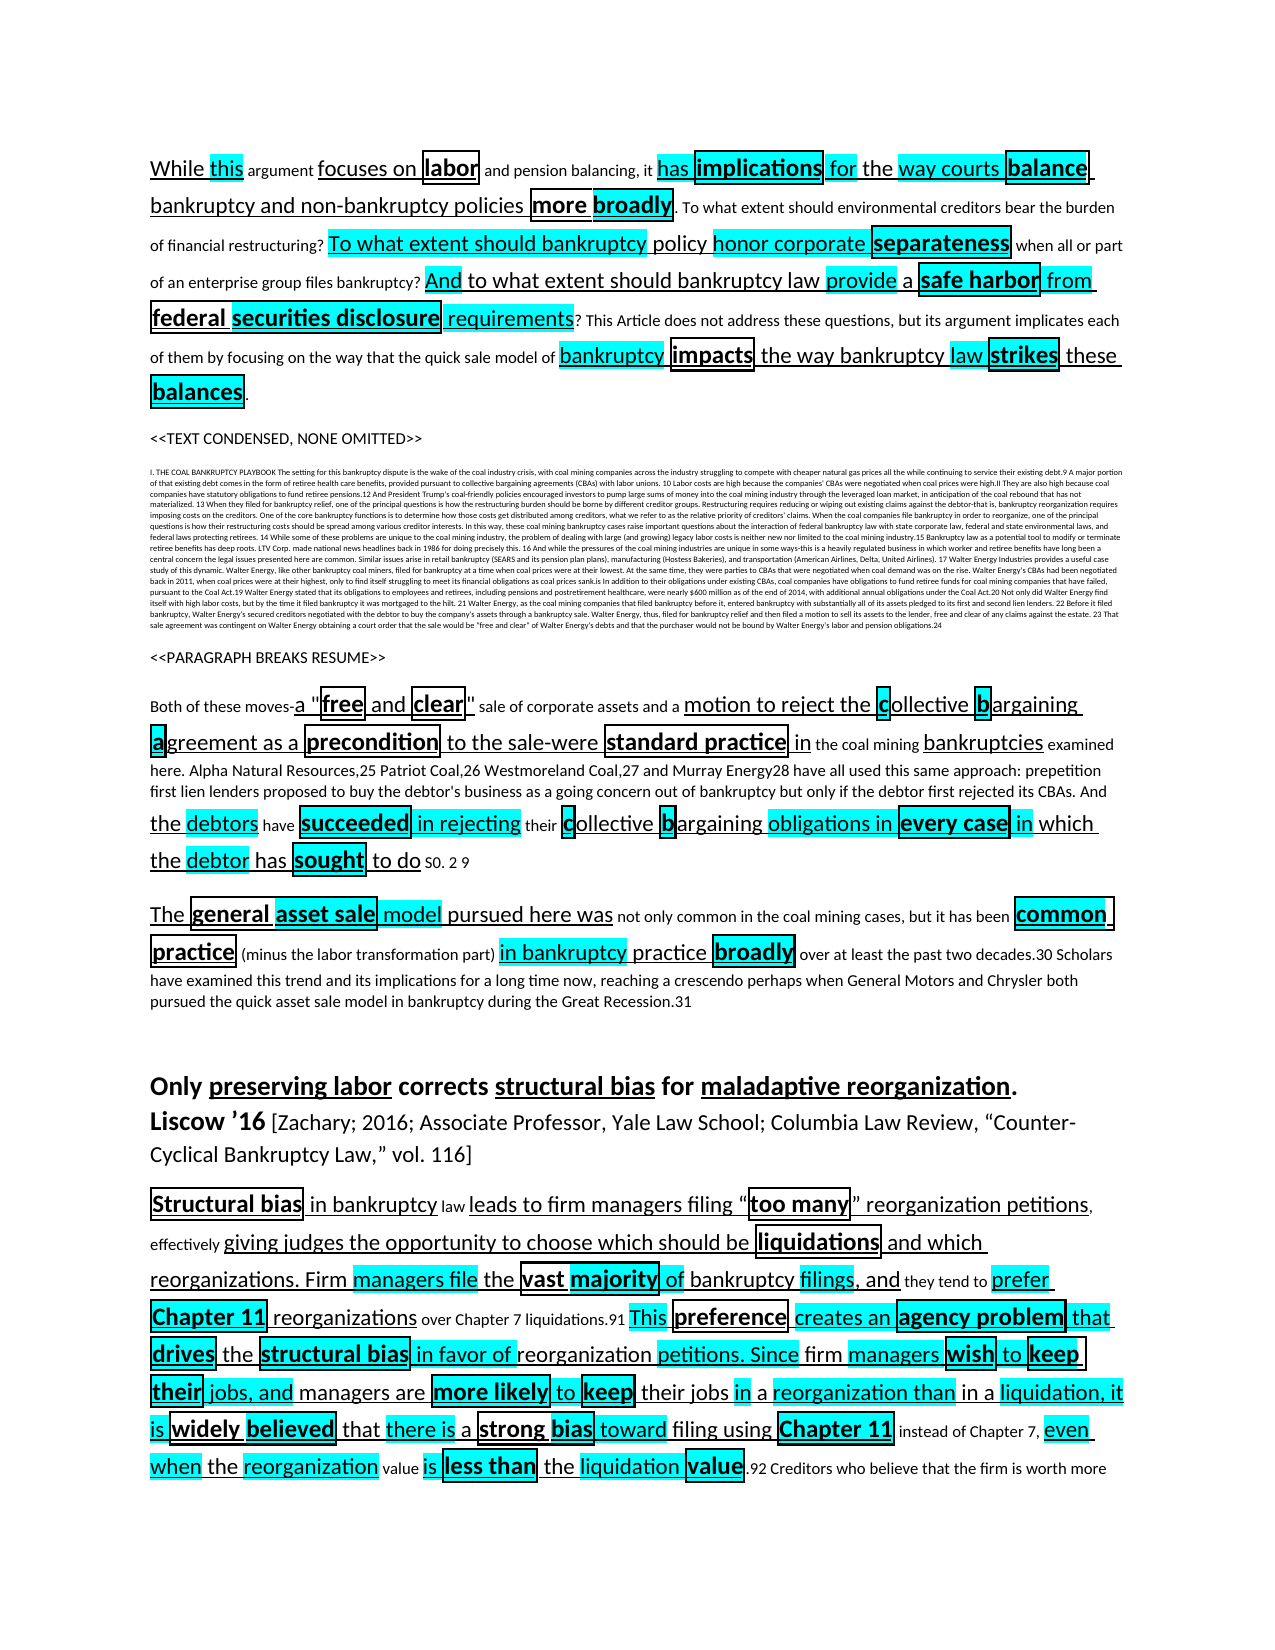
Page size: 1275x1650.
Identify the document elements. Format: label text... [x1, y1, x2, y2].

text While this argument focuses on labor and pension balancing, it has implications for the way courts balance bankruptcy and non-bankruptcy policies more broadly. To what extent should environmental creditors bear the burden of financial restructuring? To what extent should bankruptcy policy honor corporate separateness when all or part of an enterprise group files bankruptcy? And to what extent should bankruptcy law provide a safe harbor from federal securities disclosure requirements? This Article does not address these questions, but its argument implicates each of them by focusing on the way that the quick sale model of bankruptcy impacts the way bankruptcy law strikes these balances. [150, 150, 1125, 409]
text <<TEXT CONDENSED, NONE OMITTED>> [150, 428, 1125, 449]
text Liscow ’16 [Zachary; 2016; Associate Professor, Yale Law School; Columbia Law Review, “Counter-Cyclical Bankruptcy Law,” vol. 116] [150, 1104, 1125, 1168]
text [150, 1187, 1125, 1483]
text The general asset sale model pursued here was not only common in the coal mining cases, but it has been common practice (minus the labor transformation part) in bankruptcy practice broadly over at least the past two decades.30 Scholars have examined this trend and its implications for a long time now, reaching a crescendo perhaps when General Motors and Chrysler both pursued the quick asset sale model in bankruptcy during the Great Recession.31 [150, 896, 1125, 1012]
text Both of these moves-a "free and clear" sale of corporate assets and a motion to reject the collective bargaining agreement as a precondition to the sale-were standard practice in the coal mining bankruptcies examined here. Alpha Natural Resources,25 Patriot Coal,26 Westmoreland Coal,27 and Murray Energy28 have all used this same approach: prepetition first lien lenders proposed to buy the debtor's business as a going concern out of bankruptcy but only if the debtor first rejected its CBAs. And the debtors have succeeded in rejecting their collective bargaining obligations in every case in which the debtor has sought to do S0. 2 9 [150, 686, 1125, 877]
subtitle Only preserving labor corrects structural bias for maladaptive reorganization. [150, 1069, 1125, 1102]
text <<PARAGRAPH BREAKS RESUME>> [150, 648, 1125, 668]
